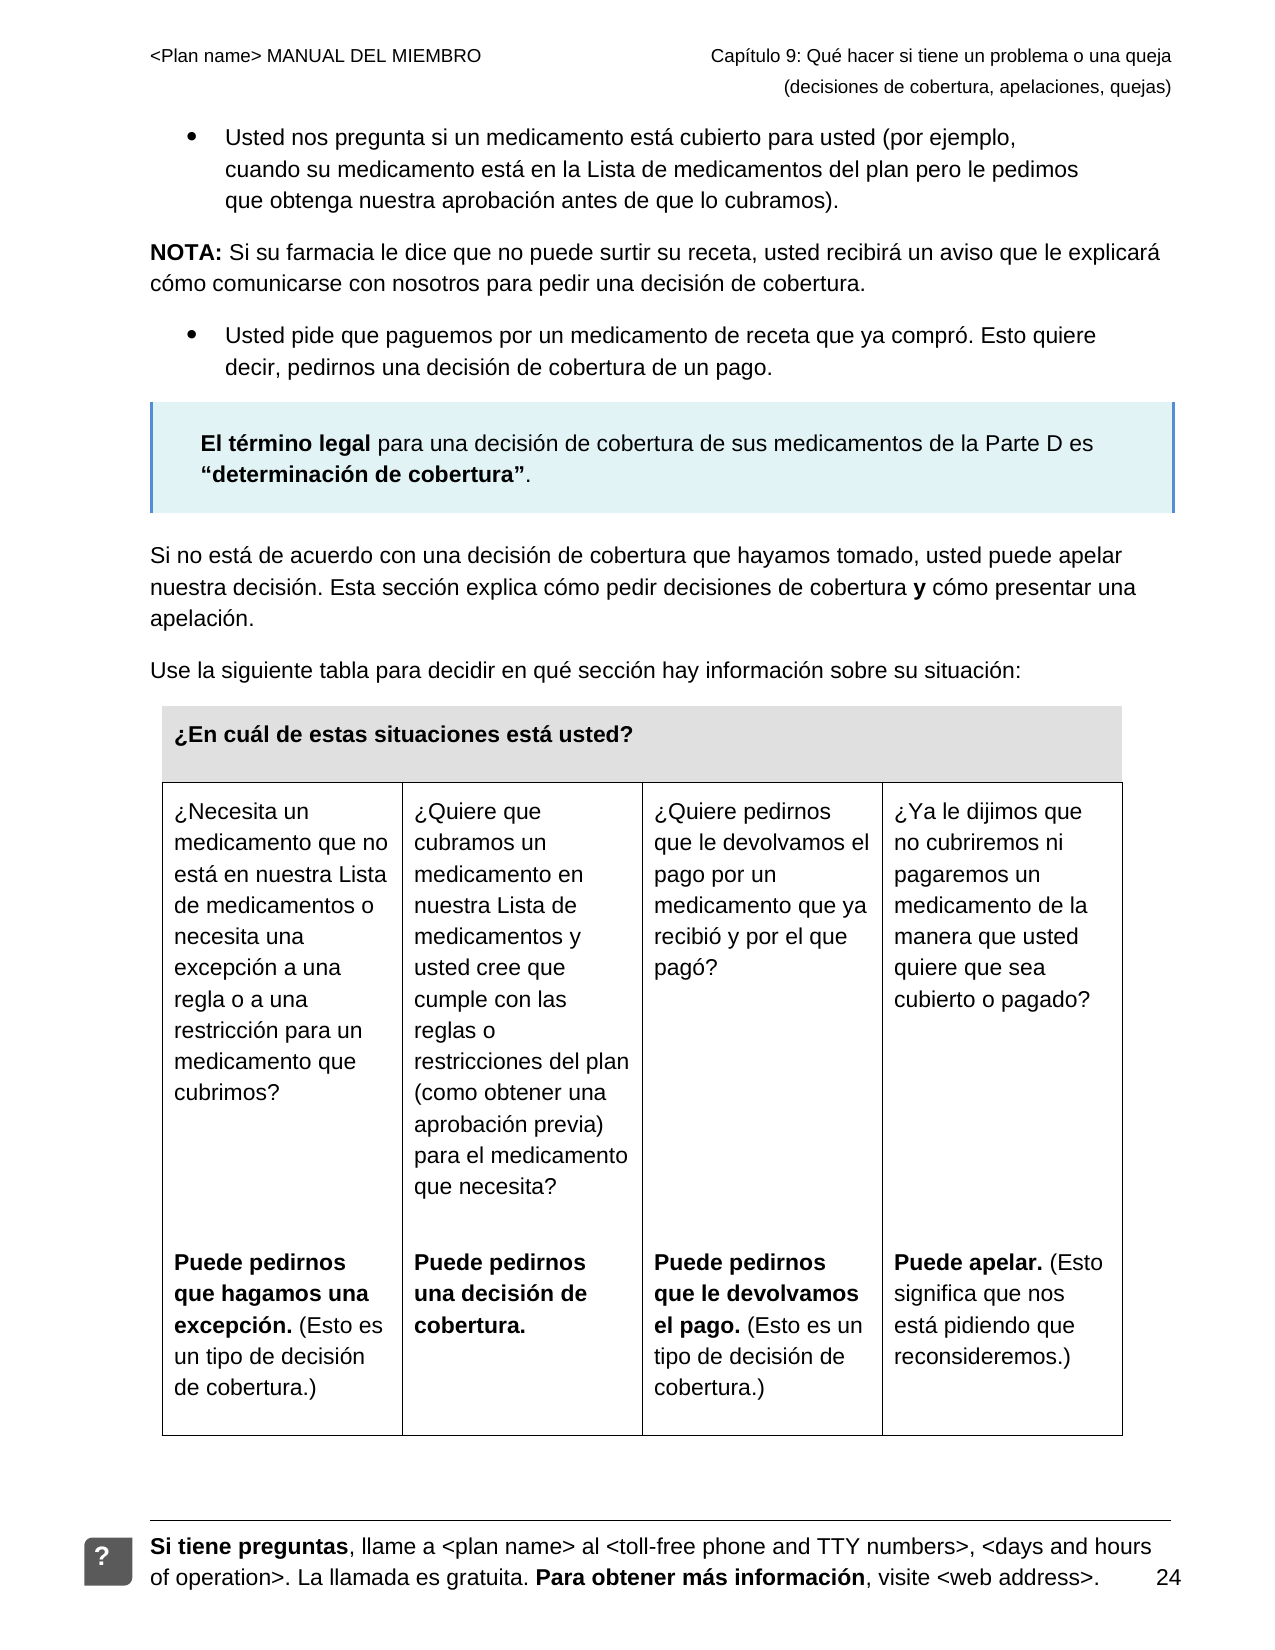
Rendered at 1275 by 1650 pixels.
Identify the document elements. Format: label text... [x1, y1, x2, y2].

list Usted pide que paguemos por un medicamento de receta que ya compró. Esto quiere decir, pedirnos una decisión de cobertura de un pago. [187, 319, 1096, 381]
table_header ¿En cuál de estas situaciones está usted? [162, 706, 1122, 782]
table_header El término legal para una decisión de cobertura de sus medicamentos de la Parte D es “determinación de cobertura”. [153, 405, 1172, 509]
table_cell ¿Ya le dijimos que no cubriremos ni pagaremos un medicamento de la manera que usted quiere que sea cubierto o pagado? [883, 783, 1122, 1234]
table_cell Puede apelar. (Esto significa que nos está pidiendo que reconsideremos.) [883, 1234, 1122, 1435]
text Use la siguiente tabla para decidir en qué sección hay información sobre su situación: [150, 653, 1171, 685]
table_cell ¿Quiere que cubramos un medicamento en nuestra Lista de medicamentos y usted cree que cumple con las reglas o restricciones del plan (como obtener una aprobación previa) para el medicamento que necesita? [403, 783, 642, 1234]
text Si no está de acuerdo con una decisión de cobertura que hayamos tomado, usted puede apelar nuestra decisión. Esta sección explica cómo pedir decisiones de cobertura y cómo presentar una apelación. [150, 539, 1171, 633]
table_cell ¿Necesita un medicamento que no está en nuestra Lista de medicamentos o necesita una excepción a una regla o a una restricción para un medicamento que cubrimos? [163, 783, 402, 1234]
list Usted nos pregunta si un medicamento está cubierto para usted (por ejemplo, cuando su medicamento está en la Lista de medicamentos del plan pero le pedimos que obtenga nuestra aprobación antes de que lo cubramos). [187, 121, 1096, 214]
table_cell Puede pedirnos que hagamos una excepción. (Esto es un tipo de decisión de cobertura.) [163, 1234, 402, 1435]
table_cell Puede pedirnos que le devolvamos el pago. (Esto es un tipo de decisión de cobertura.) [643, 1234, 882, 1435]
table_cell Puede pedirnos una decisión de cobertura. [403, 1234, 642, 1435]
text NOTA: Si su farmacia le dice que no puede surtir su receta, usted recibirá un aviso que le explicará cómo comunicarse con nosotros para pedir una decisión de cobertura. [150, 235, 1171, 298]
table_cell ¿Quiere pedirnos que le devolvamos el pago por un medicamento que ya recibió y por el que pagó? [643, 783, 882, 1234]
